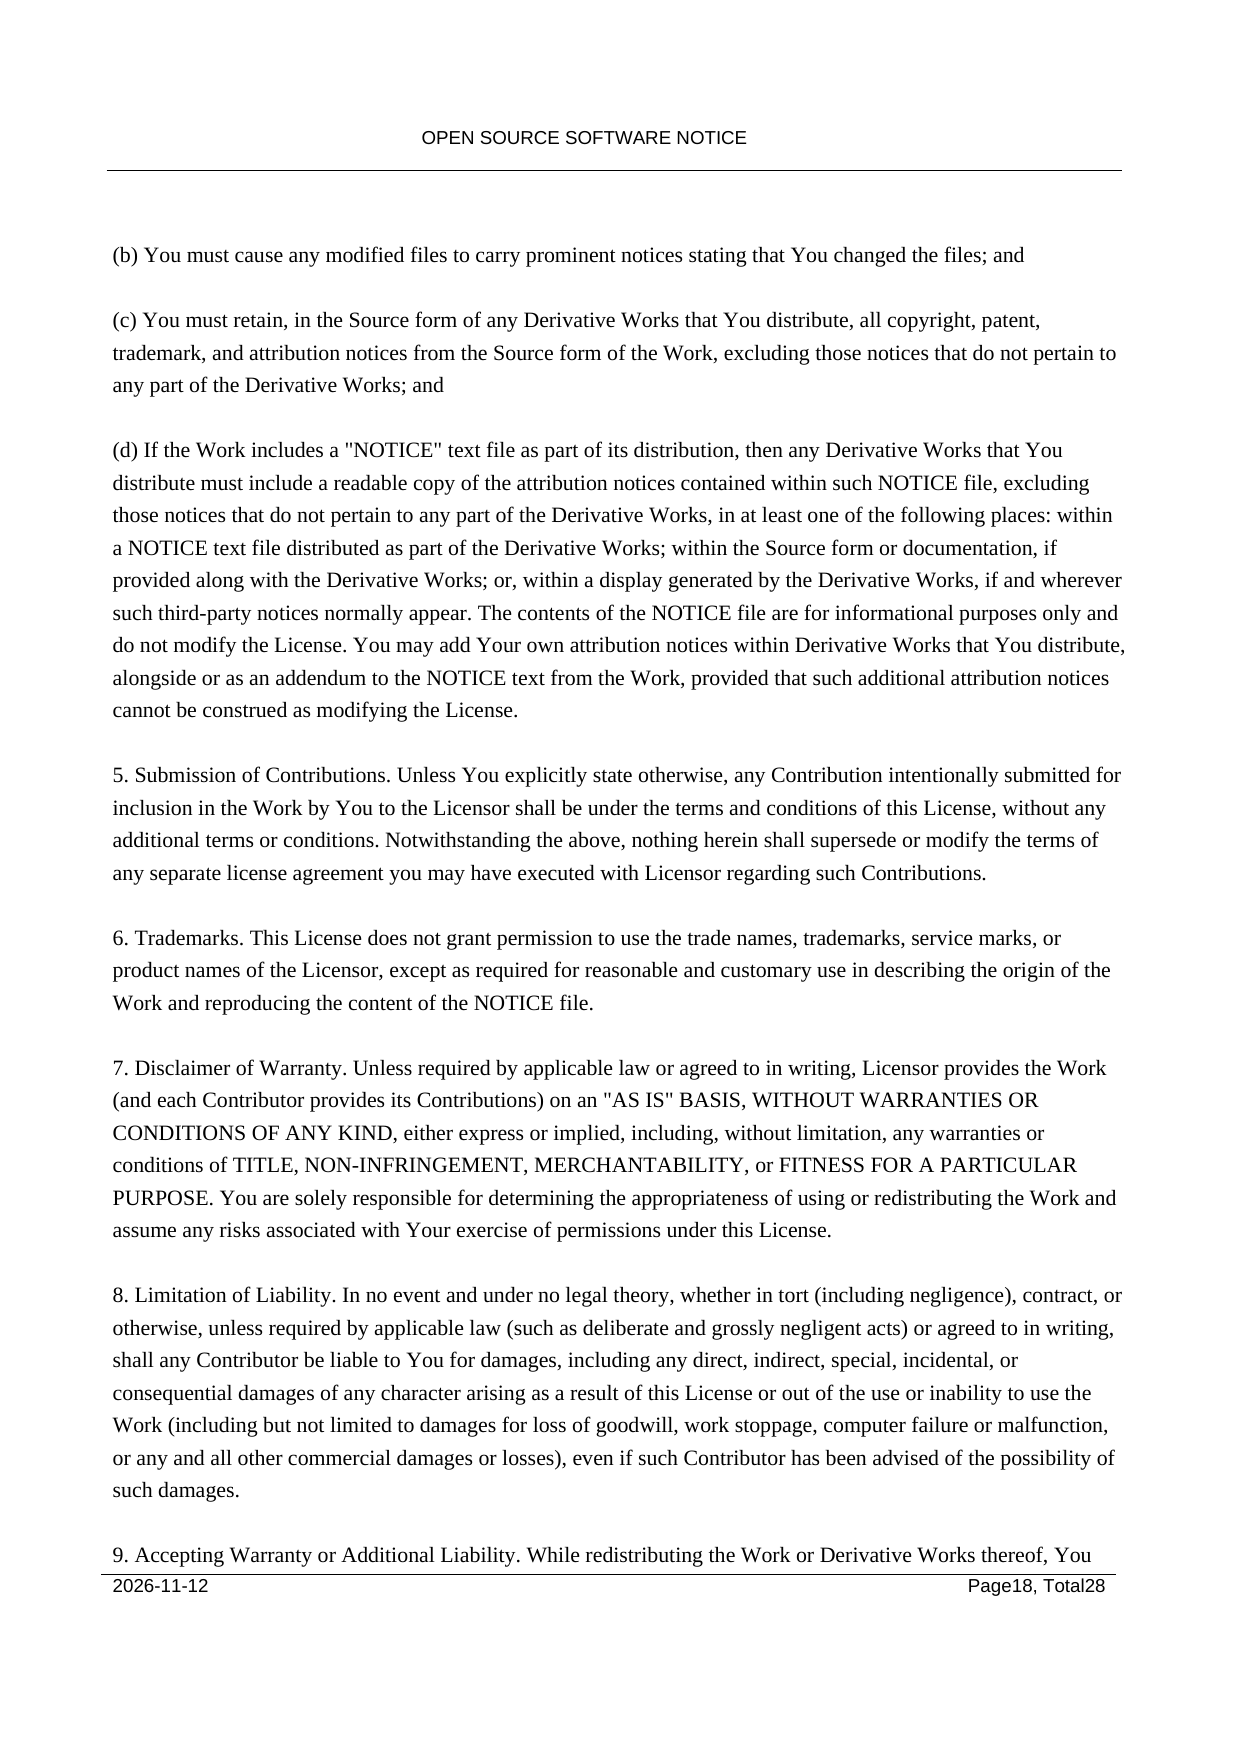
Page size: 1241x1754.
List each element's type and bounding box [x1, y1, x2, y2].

text [112, 206, 1128, 1571]
